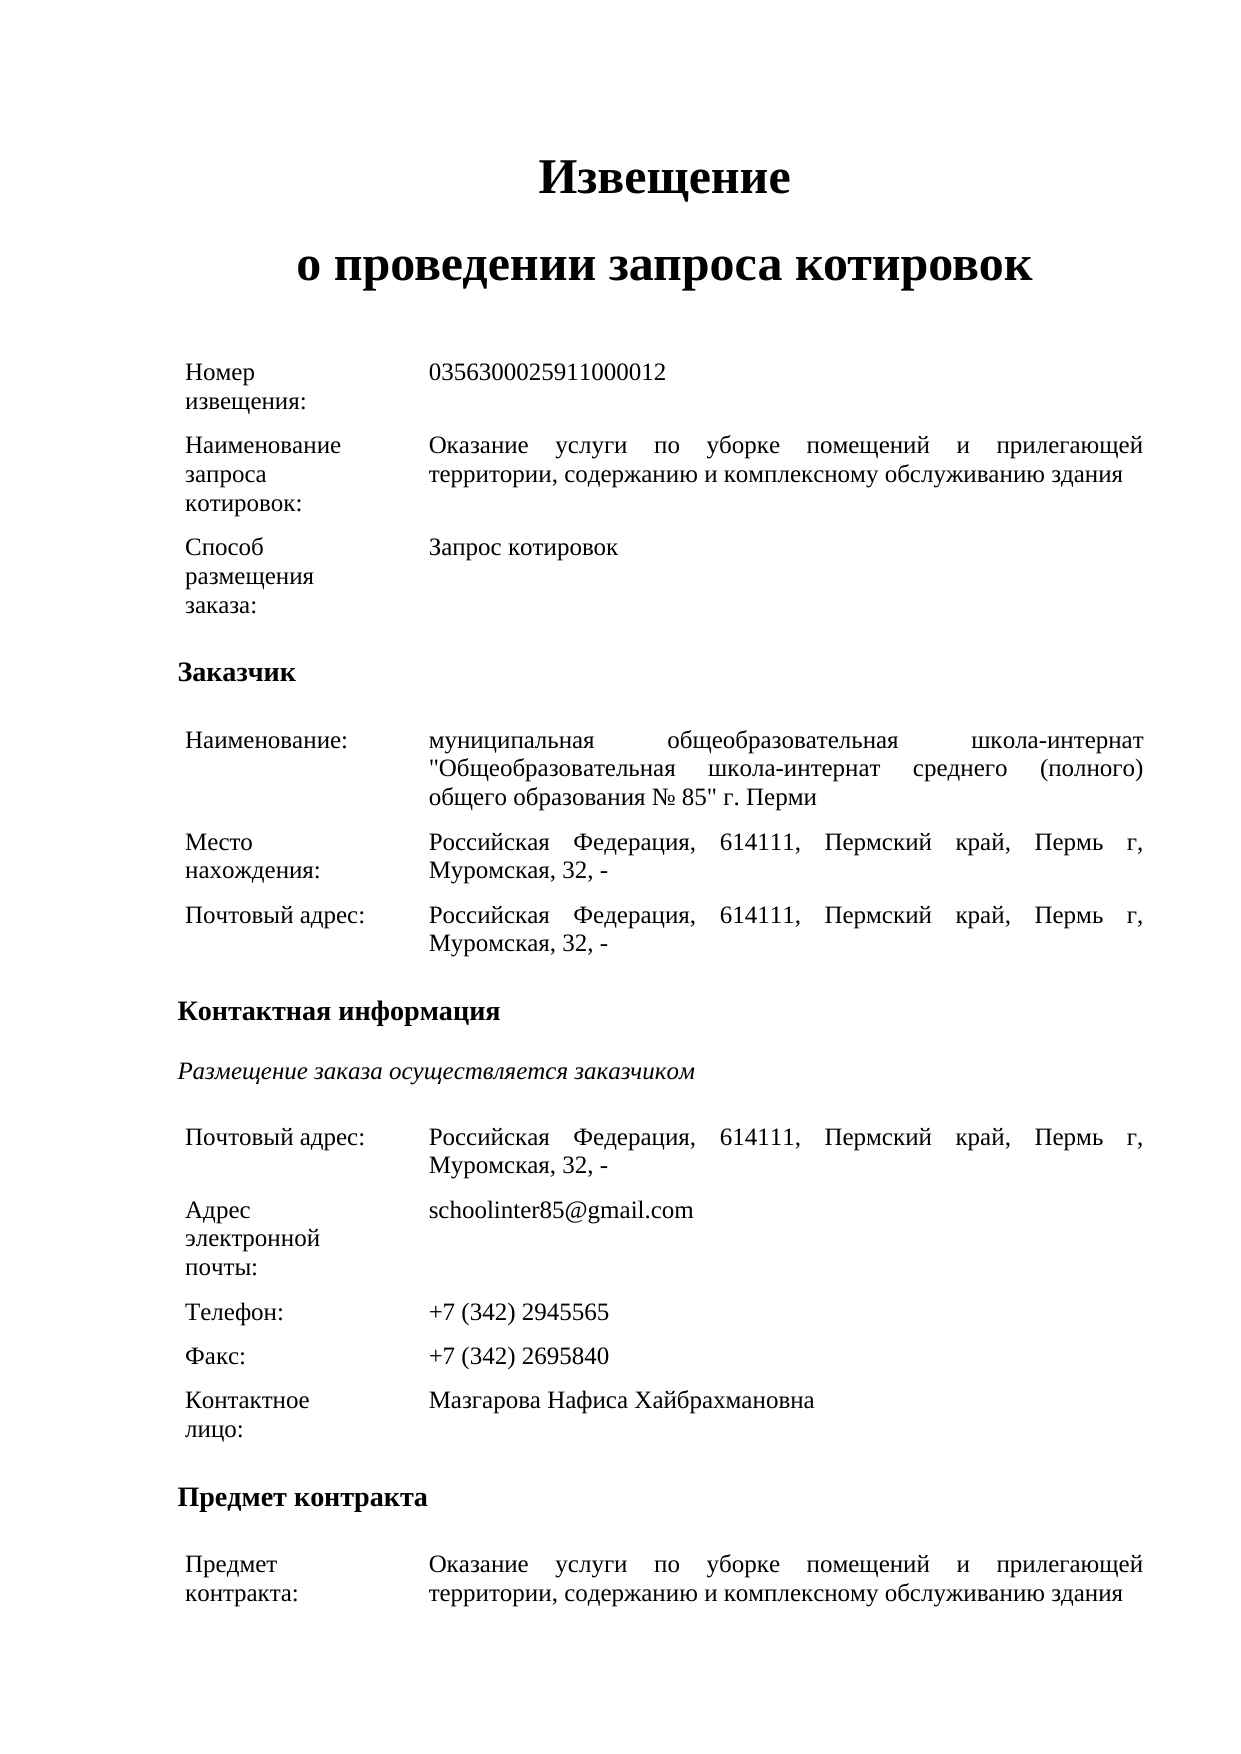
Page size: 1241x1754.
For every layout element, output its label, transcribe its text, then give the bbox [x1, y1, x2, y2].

table_cell Мазгарова Нафиса Хайбрахмановна [421, 1378, 1152, 1451]
table_cell Российская Федерация, 614111, Пермский край, Пермь г, Муромская, 32, - [421, 892, 1152, 965]
table_cell Запрос котировок [421, 524, 1152, 626]
text Заказчик [177, 655, 1152, 688]
table_cell Адрес электронной почты: [177, 1187, 421, 1289]
table_header Почтовый адрес: [177, 1114, 421, 1187]
table_header Оказание услуги по уборке помещений и прилегающей территории, содержанию и комплексному обслуживанию здания [421, 1541, 1152, 1614]
text о проведении запроса котировок [177, 234, 1152, 291]
table_header Номер извещения: [177, 349, 421, 422]
text Извещение [177, 147, 1152, 205]
text Контактная информация [177, 994, 1152, 1027]
table_cell +7 (342) 2945565 [421, 1289, 1152, 1333]
table_cell Факс: [177, 1333, 421, 1377]
table_header муниципальная общеобразовательная школа-интернат "Общеобразовательная школа-интернат среднего (полного) общего образования № 85" г. Перми [421, 717, 1152, 819]
table_header Предмет контракта: [177, 1541, 421, 1614]
table_cell schoolinter85@gmail.com [421, 1187, 1152, 1289]
text Размещение заказа осуществляется заказчиком [177, 1056, 1152, 1084]
table_cell +7 (342) 2695840 [421, 1333, 1152, 1377]
table_cell Телефон: [177, 1289, 421, 1333]
table_cell Почтовый адрес: [177, 892, 421, 965]
table_header Наименование: [177, 717, 421, 819]
table_cell Способ размещения заказа: [177, 524, 421, 626]
table_cell Наименование запроса котировок: [177, 423, 421, 524]
table_cell Российская Федерация, 614111, Пермский край, Пермь г, Муромская, 32, - [421, 819, 1152, 892]
table_header 0356300025911000012 [421, 349, 1152, 422]
table_cell Место нахождения: [177, 819, 421, 892]
table_cell Оказание услуги по уборке помещений и прилегающей территории, содержанию и комплексному обслуживанию здания [421, 423, 1152, 524]
table_header Российская Федерация, 614111, Пермский край, Пермь г, Муромская, 32, - [421, 1114, 1152, 1187]
text Предмет контракта [177, 1480, 1152, 1512]
table_cell Контактное лицо: [177, 1378, 421, 1451]
